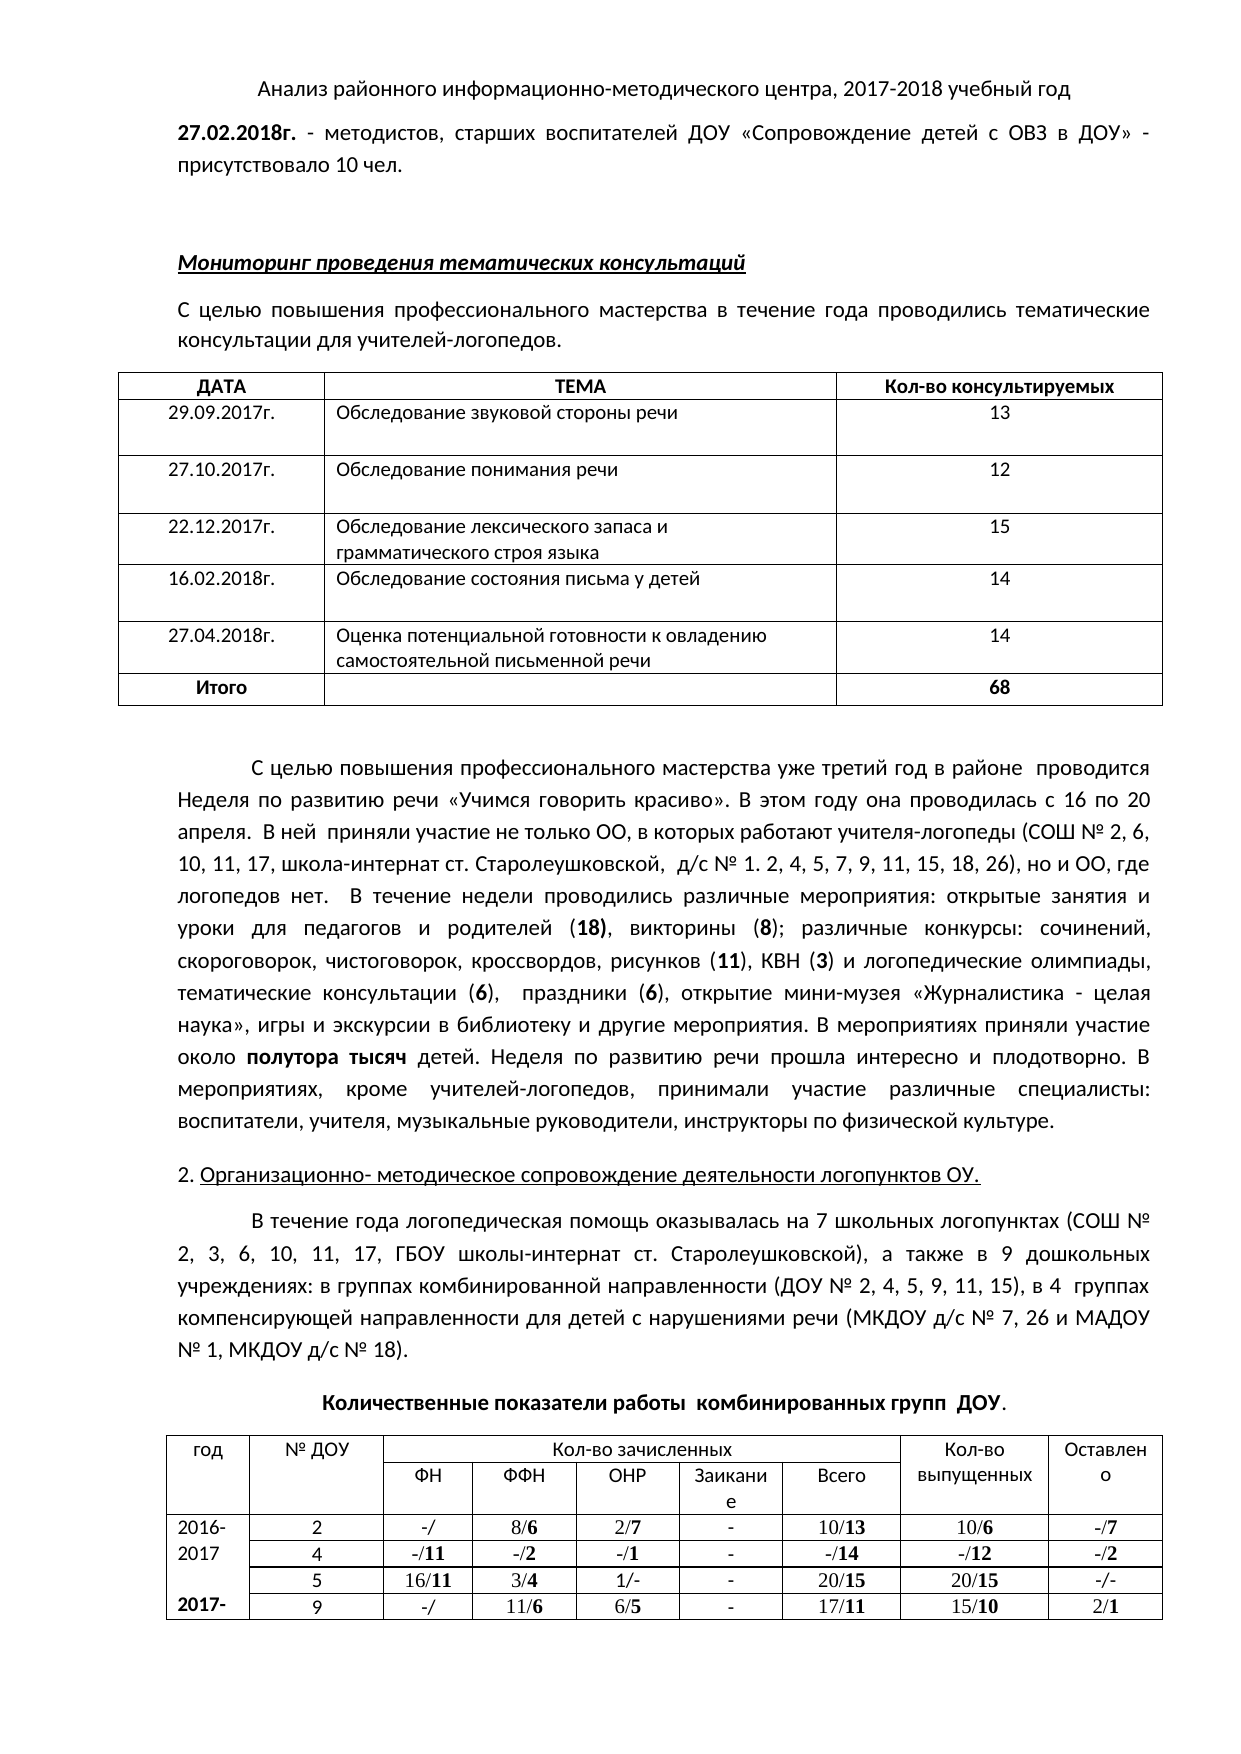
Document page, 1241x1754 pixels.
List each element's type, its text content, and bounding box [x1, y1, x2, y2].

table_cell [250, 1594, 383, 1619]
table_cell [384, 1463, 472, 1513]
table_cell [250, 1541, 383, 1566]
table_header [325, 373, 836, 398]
text Мониторинг проведения тематических консультаций [177, 248, 1152, 276]
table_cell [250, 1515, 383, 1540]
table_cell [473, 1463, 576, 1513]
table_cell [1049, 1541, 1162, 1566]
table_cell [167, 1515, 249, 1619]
text С целью повышения профессионального мастерства уже третий год в районе проводится Неделя по развитию речи «Учимся говорить красиво». В этом году она проводилась с 16 по 20 апреля. В ней приняли участие не только ОО, в которых работают учителя-логопеды (СОШ № 2, 6, 10, 11, 17, школа-интернат ст. Старолеушковской, д/с № 1. 2, 4, 5, 7, 9, 11, 15, 18, 26), но и ОО, где логопедов нет. В течение недели проводились различные мероприятия: открытые занятия и уроки для педагогов и родителей (18), викторины (8); различные конкурсы: сочинений, скороговорок, чистоговорок, кроссвордов, рисунков (11), КВН (3) и логопедические олимпиады, тематические консультации (6), праздники (6), открытие мини-музея «Журналистика - целая наука», игры и экскурсии в библиотеку и другие мероприятия. В мероприятиях приняли участие около полутора тысяч детей. Неделя по развитию речи прошла интересно и плодотворно. В мероприятиях, кроме учителей-логопедов, принимали участие различные специалисты: воспитатели, учителя, музыкальные руководители, инструкторы по физической культуре. [177, 753, 1152, 1135]
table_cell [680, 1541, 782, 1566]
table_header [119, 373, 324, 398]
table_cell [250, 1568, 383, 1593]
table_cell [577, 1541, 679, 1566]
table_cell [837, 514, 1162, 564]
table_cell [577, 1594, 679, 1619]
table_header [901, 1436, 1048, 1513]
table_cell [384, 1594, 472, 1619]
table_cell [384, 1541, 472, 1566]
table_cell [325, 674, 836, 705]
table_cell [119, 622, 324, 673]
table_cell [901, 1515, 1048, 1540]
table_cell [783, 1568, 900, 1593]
text 27.02.2018г. - методистов, старших воспитателей ДОУ «Сопровождение детей с ОВЗ в ДОУ» - присутствовало 10 чел. [177, 118, 1152, 178]
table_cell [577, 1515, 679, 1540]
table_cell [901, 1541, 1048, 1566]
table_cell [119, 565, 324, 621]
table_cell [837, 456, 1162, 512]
text Количественные показатели работы комбинированных групп ДОУ. [177, 1388, 1152, 1416]
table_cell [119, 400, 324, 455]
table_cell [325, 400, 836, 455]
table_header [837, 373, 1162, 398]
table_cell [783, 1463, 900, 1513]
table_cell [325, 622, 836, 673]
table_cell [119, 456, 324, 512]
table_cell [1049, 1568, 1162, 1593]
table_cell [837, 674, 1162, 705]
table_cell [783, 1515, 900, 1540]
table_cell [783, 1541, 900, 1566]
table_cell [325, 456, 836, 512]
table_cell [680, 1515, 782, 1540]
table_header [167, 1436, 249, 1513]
text В течение года логопедическая помощь оказывалась на 7 школьных логопунктах (СОШ № 2, 3, 6, 10, 11, 17, ГБОУ школы-интернат ст. Старолеушковской), а также в 9 дошкольных учреждениях: в группах комбинированной направленности (ДОУ № 2, 4, 5, 9, 11, 15), в 4 группах компенсирующей направленности для детей с нарушениями речи (МКДОУ д/с № 7, 26 и МАДОУ № 1, МКДОУ д/с № 18). [177, 1207, 1152, 1363]
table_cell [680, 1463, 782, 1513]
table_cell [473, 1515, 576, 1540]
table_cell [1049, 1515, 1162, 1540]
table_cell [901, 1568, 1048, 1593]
text 2. Организационно- методическое сопровождение деятельности логопунктов ОУ. [177, 1160, 1152, 1188]
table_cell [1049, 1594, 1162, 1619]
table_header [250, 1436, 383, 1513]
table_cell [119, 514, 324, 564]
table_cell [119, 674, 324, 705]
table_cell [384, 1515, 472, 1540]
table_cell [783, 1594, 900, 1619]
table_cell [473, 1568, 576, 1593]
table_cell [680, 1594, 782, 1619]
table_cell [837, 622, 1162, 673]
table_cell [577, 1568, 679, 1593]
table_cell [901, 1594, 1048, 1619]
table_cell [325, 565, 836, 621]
text С целью повышения профессионального мастерства в течение года проводились тематические консультации для учителей-логопедов. [177, 295, 1152, 353]
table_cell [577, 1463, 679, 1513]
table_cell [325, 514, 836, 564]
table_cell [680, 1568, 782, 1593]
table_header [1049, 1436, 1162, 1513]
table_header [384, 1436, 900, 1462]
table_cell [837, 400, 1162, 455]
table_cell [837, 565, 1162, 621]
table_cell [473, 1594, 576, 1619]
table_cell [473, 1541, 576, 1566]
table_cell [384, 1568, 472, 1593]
